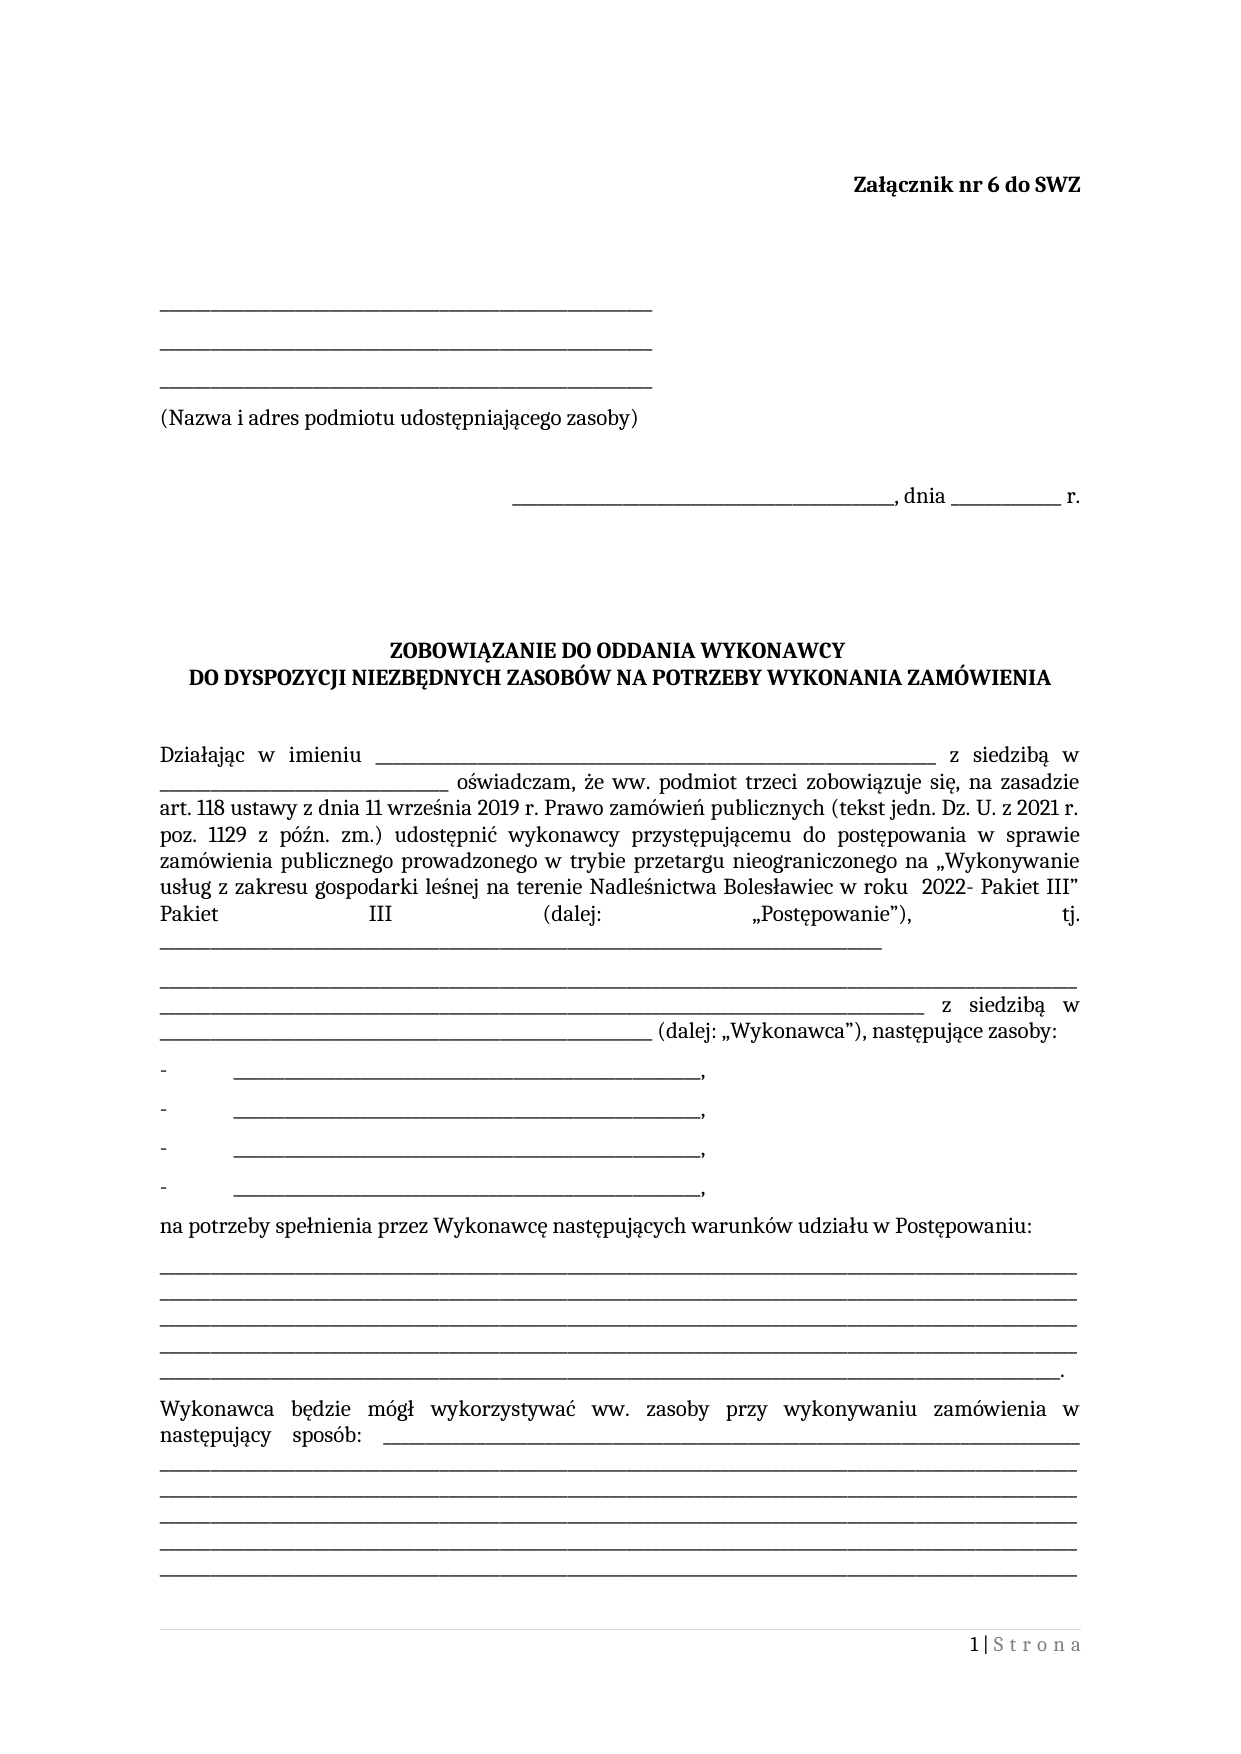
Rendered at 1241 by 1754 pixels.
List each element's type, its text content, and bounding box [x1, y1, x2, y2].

text - _______________________________________________________, [159, 1174, 1081, 1200]
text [159, 1396, 1081, 1580]
text Załącznik nr 6 do SWZ [159, 172, 1081, 198]
text Działając w imieniu __________________________________________________________________ z siedzibą w __________________________________ oświadczam, że ww. podmiot trzeci zobowiązuje się, na zasadzie art. 118 ustawy z dnia 11 września 2019 r. Prawo zamówień publicznych (tekst jedn. Dz. U. z 2021 r. poz. 1129 z późn. zm.) udostępnić wykonawcy przystępującemu do postępowania w sprawie zamówienia publicznego prowadzonego w trybie przetargu nieograniczonego na „Wykonywanie usług z zakresu gospodarki leśnej na terenie Nadleśnictwa Bolesławiec w roku 2022- Pakiet III” Pakiet III (dalej: „Postępowanie”), tj. _____________________________________________________________________________________ [159, 742, 1081, 953]
text ______________________________________________________________________________________________________________________________________________________________________________________________________ z siedzibą w __________________________________________________________ (dalej: „Wykonawca”), następujące zasoby: [159, 966, 1081, 1045]
text __________________________________________________________ [159, 366, 1081, 393]
text ZOBOWIĄZANIE DO ODDANIA WYKONAWCY DO DYSPOZYCJI NIEZBĘDNYCH ZASOBÓW NA POTRZEBY WYKONANIA ZAMÓWIENIA [159, 638, 1081, 691]
text __________________________________________________________ [159, 327, 1081, 354]
text __________________________________________________________________________________________________________________________________________________________________________________________________________________________________________________________________________________________________________________________________________________________________________________________________________________________________________________________________________________________________________________________________________________________. [159, 1251, 1081, 1383]
text - _______________________________________________________, [159, 1057, 1081, 1083]
text - _______________________________________________________, [159, 1135, 1081, 1161]
text _____________________________________________, dnia _____________ r. [159, 483, 1081, 509]
text __________________________________________________________ [159, 288, 1081, 315]
text (Nazwa i adres podmiotu udostępniającego zasoby) [159, 405, 1081, 431]
text na potrzeby spełnienia przez Wykonawcę następujących warunków udziału w Postępowaniu: [159, 1213, 1081, 1239]
text - _______________________________________________________, [159, 1096, 1081, 1122]
